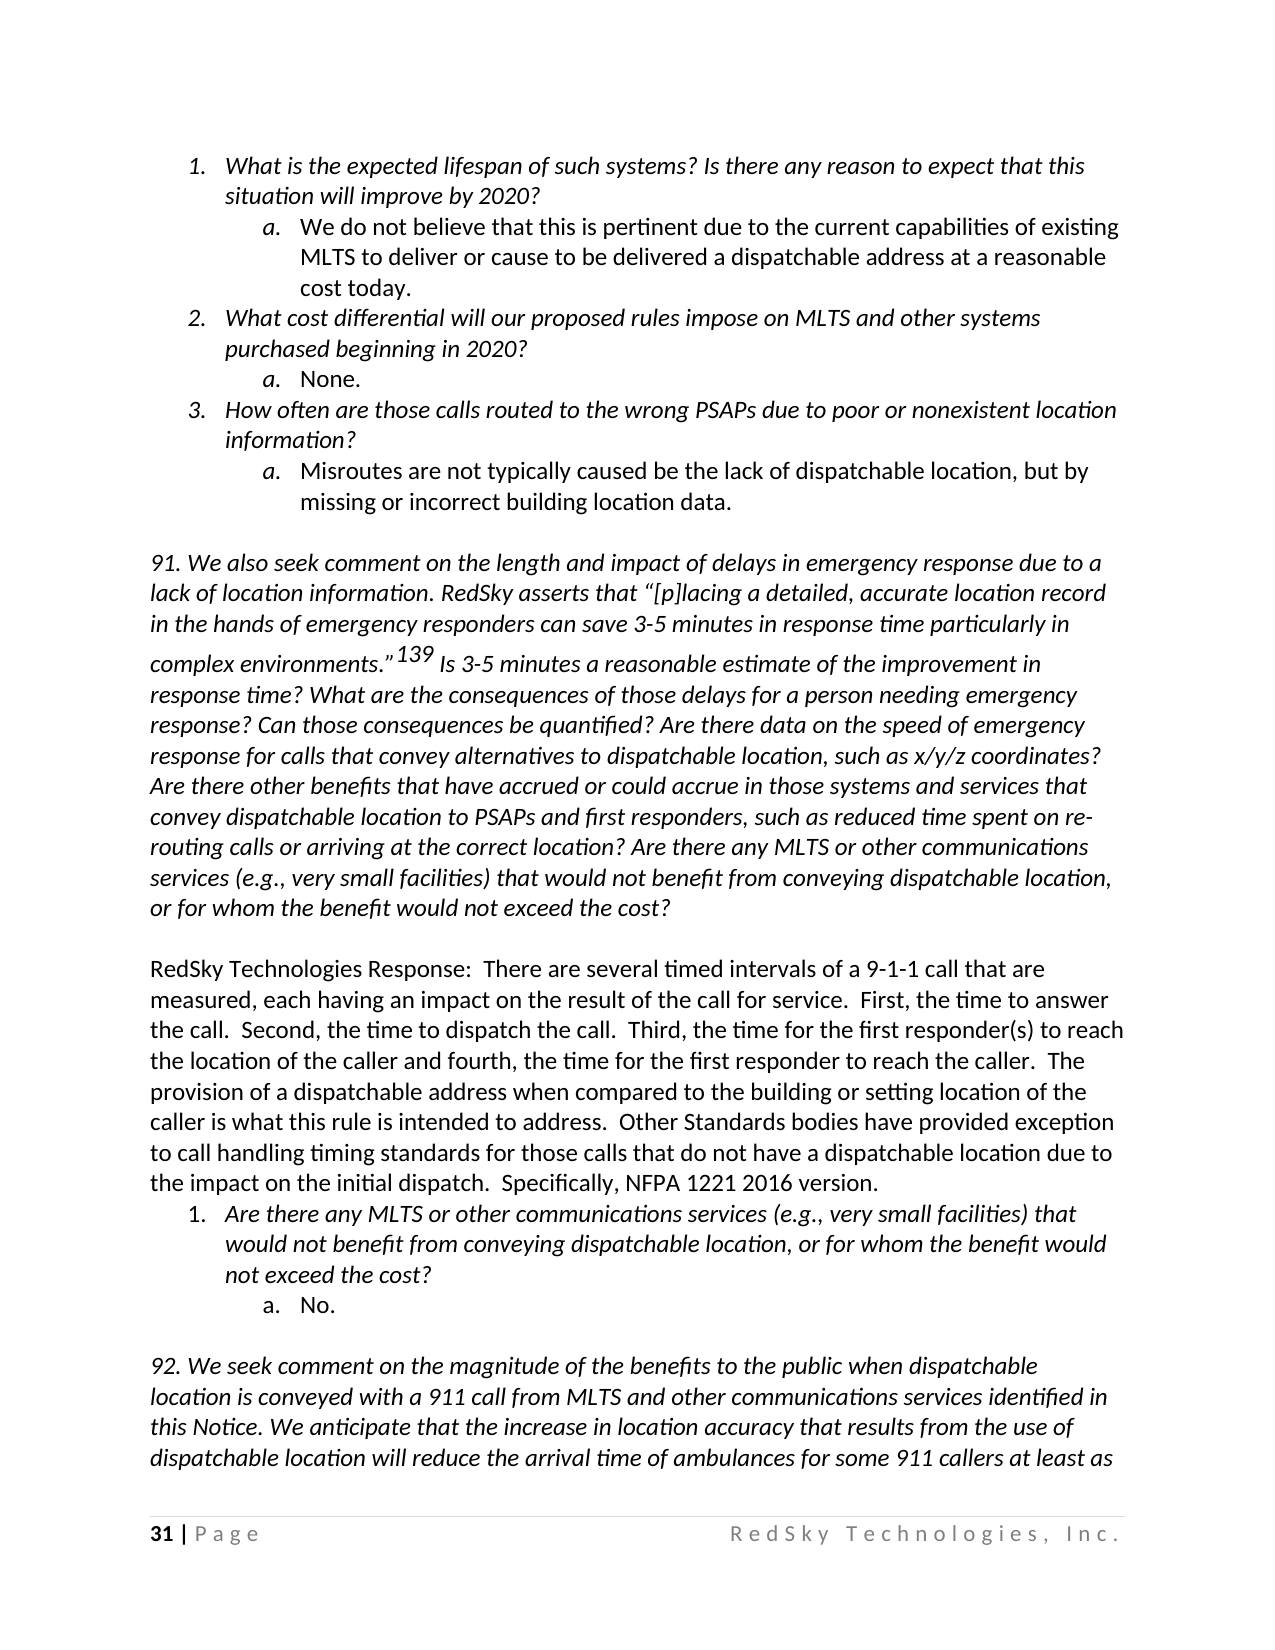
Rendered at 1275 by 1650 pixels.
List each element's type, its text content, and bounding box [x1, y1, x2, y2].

list Are there any MLTS or other communications services (e.g., very small facilities) that would not benefit from conveying dispatchable location, or for whom the benefit would not exceed the cost? [187, 1198, 1125, 1289]
list Misroutes are not typically caused be the lack of dispatchable location, but by missing or incorrect building location data. [262, 455, 1125, 516]
list What cost differential will our proposed rules impose on MLTS and other systems purchased beginning in 2020? [187, 303, 1125, 364]
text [150, 1350, 1125, 1472]
list We do not believe that this is pertinent due to the current capabilities of existing MLTS to deliver or cause to be delivered a dispatchable address at a reasonable cost today. [262, 211, 1125, 303]
list What is the expected lifespan of such systems? Is there any reason to expect that this situation will improve by 2020? [187, 150, 1125, 211]
text RedSky Technologies Response: There are several timed intervals of a 9-1-1 call that are measured, each having an impact on the result of the call for service. First, the time to answer the call. Second, the time to dispatch the call. Third, the time for the first responder(s) to reach the location of the caller and fourth, the time for the first responder to reach the caller. The provision of a dispatchable address when compared to the building or setting location of the caller is what this rule is intended to address. Other Standards bodies have provided exception to call handling timing standards for those calls that do not have a dispatchable location due to the impact on the initial dispatch. Specifically, NFPA 1221 2016 version. [150, 953, 1125, 1198]
list None. [262, 364, 1125, 394]
text 91. We also seek comment on the length and impact of delays in emergency response due to a lack of location information. RedSky asserts that “[p]lacing a detailed, accurate location record in the hands of emergency responders can save 3-5 minutes in response time particularly in complex environments.”139 Is 3-5 minutes a reasonable estimate of the improvement in response time? What are the consequences of those delays for a person needing emergency response? Can those consequences be quantified? Are there data on the speed of emergency response for calls that convey alternatives to dispatchable location, such as x/y/z coordinates? Are there other benefits that have accrued or could accrue in those systems and services that convey dispatchable location to PSAPs and first responders, such as reduced time spent on re-routing calls or arriving at the correct location? Are there any MLTS or other communications services (e.g., very small facilities) that would not benefit from conveying dispatchable location, or for whom the benefit would not exceed the cost? [150, 547, 1125, 923]
list No. [262, 1289, 1125, 1320]
list How often are those calls routed to the wrong PSAPs due to poor or nonexistent location information? [187, 394, 1125, 455]
